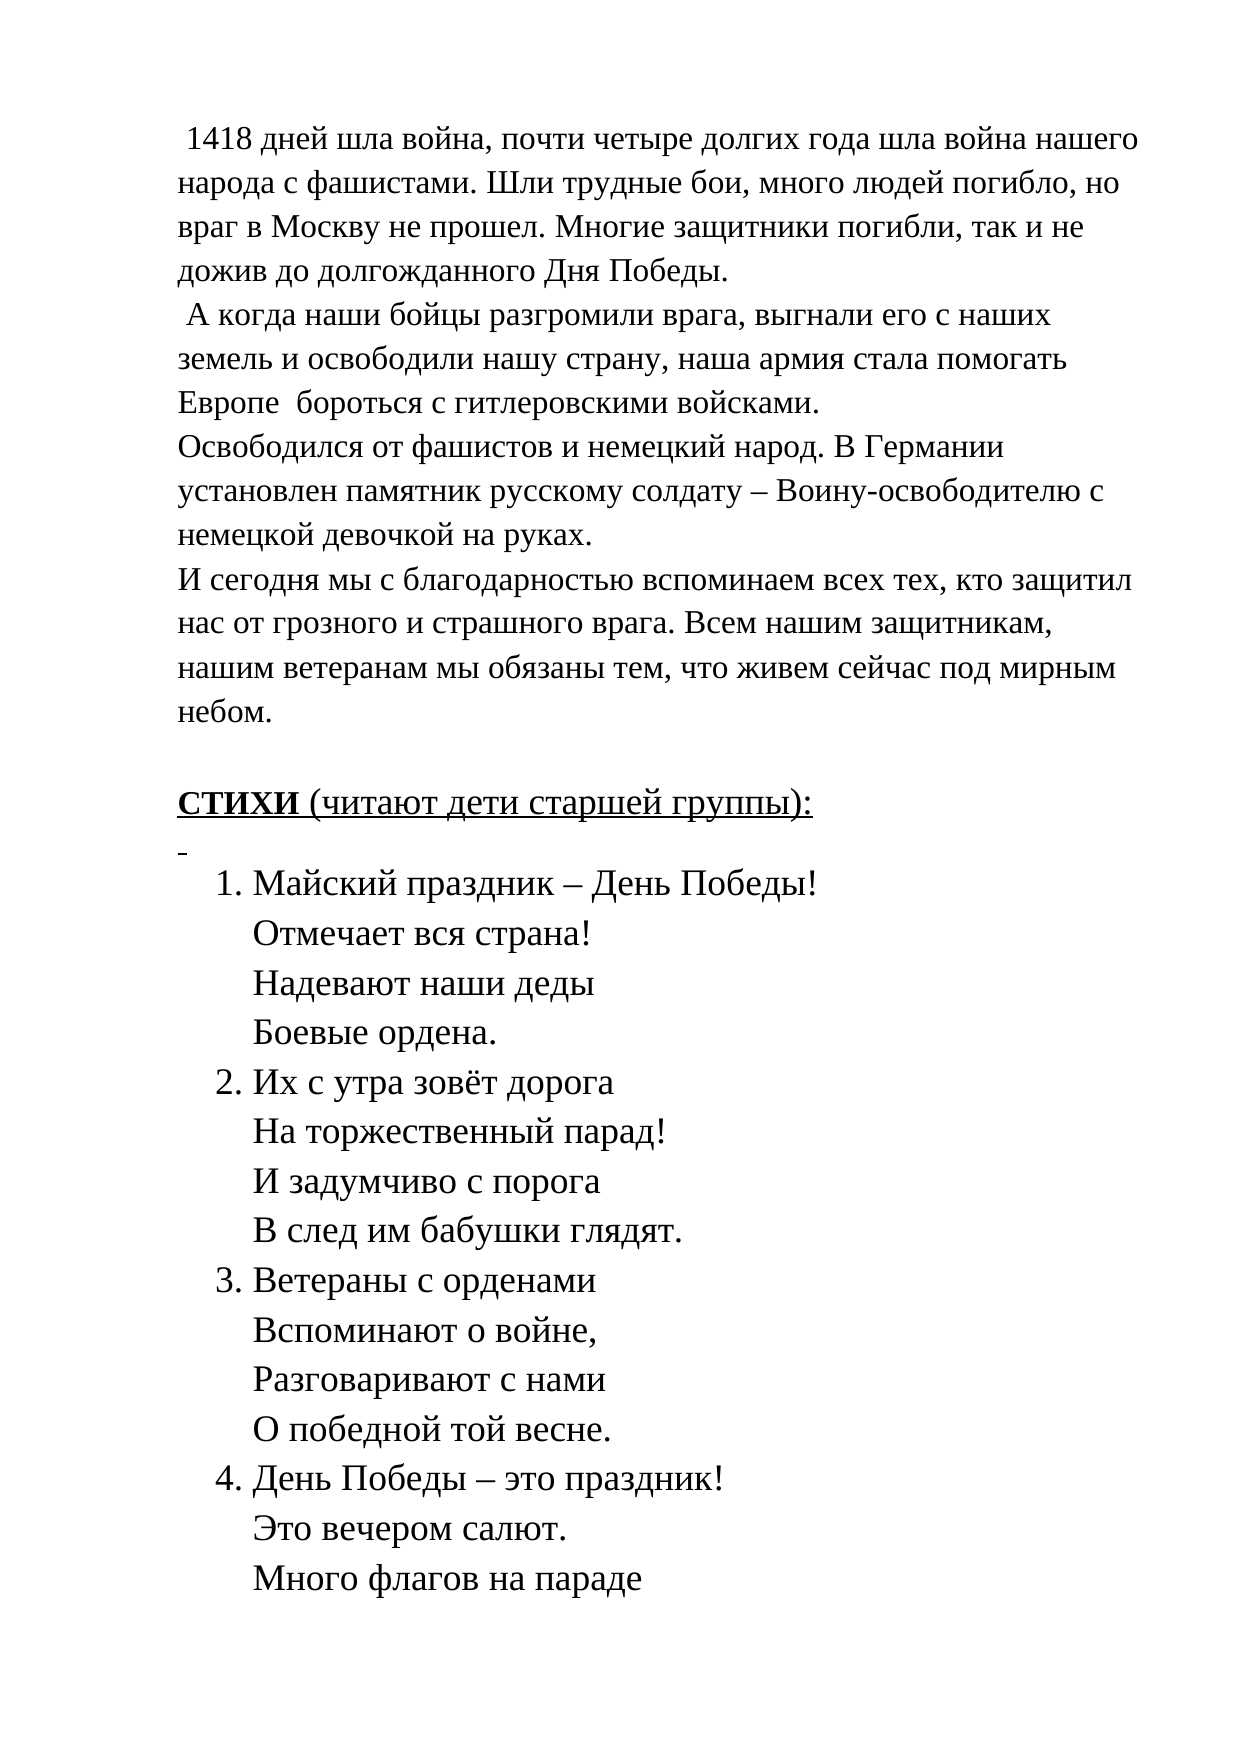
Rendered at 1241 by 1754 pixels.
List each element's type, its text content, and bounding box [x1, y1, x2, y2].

list На торжественный парад! [252, 1109, 1152, 1152]
list Надевают наши деды [252, 960, 1152, 1003]
list Отмечает вся страна! [252, 910, 1152, 953]
list И задумчиво с порога [252, 1158, 1152, 1201]
text Вспоминают о войне, [177, 1307, 1152, 1350]
list В след им бабушки глядят. [252, 1208, 1152, 1251]
text Это вечером салют. [177, 1505, 1152, 1548]
list О победной той весне. [252, 1406, 1152, 1449]
text Много флагов на параде [177, 1555, 1152, 1598]
list Боевые ордена. [252, 1009, 1152, 1053]
text Разговаривают с нами [177, 1357, 1152, 1400]
text Освободился от фашистов и немецкий народ. В Германии установлен памятник русскому солдату – Воину-освободителю с немецкой девочкой на руках. [177, 427, 1152, 553]
list Ветераны с орденами [215, 1257, 1152, 1301]
list Их с утра зовёт дорога [215, 1059, 1152, 1102]
text И сегодня мы с благодарностью вспоминаем всех тех, кто защитил нас от грозного и страшного врага. Всем нашим защитникам, нашим ветеранам мы обязаны тем, что живем сейчас под мирным небом. [177, 559, 1152, 729]
list Майский праздник – День Победы! [215, 861, 1152, 904]
text 1418 дней шла война, почти четыре долгих года шла война нашего народа с фашистами. Шли трудные бои, много людей погибло, но враг в Москву не прошел. Многие защитники погибли, так и не дожив до долгожданного Дня Победы. [177, 118, 1152, 289]
text СТИХИ (читают дети старшей группы): [177, 779, 1152, 822]
text А когда наши бойцы разгромили врага, выгнали его с наших земель и освободили нашу страну, наша армия стала помогать Европе бороться с гитлеровскими войсками. [177, 294, 1152, 421]
list День Победы – это праздник! [215, 1456, 1152, 1499]
